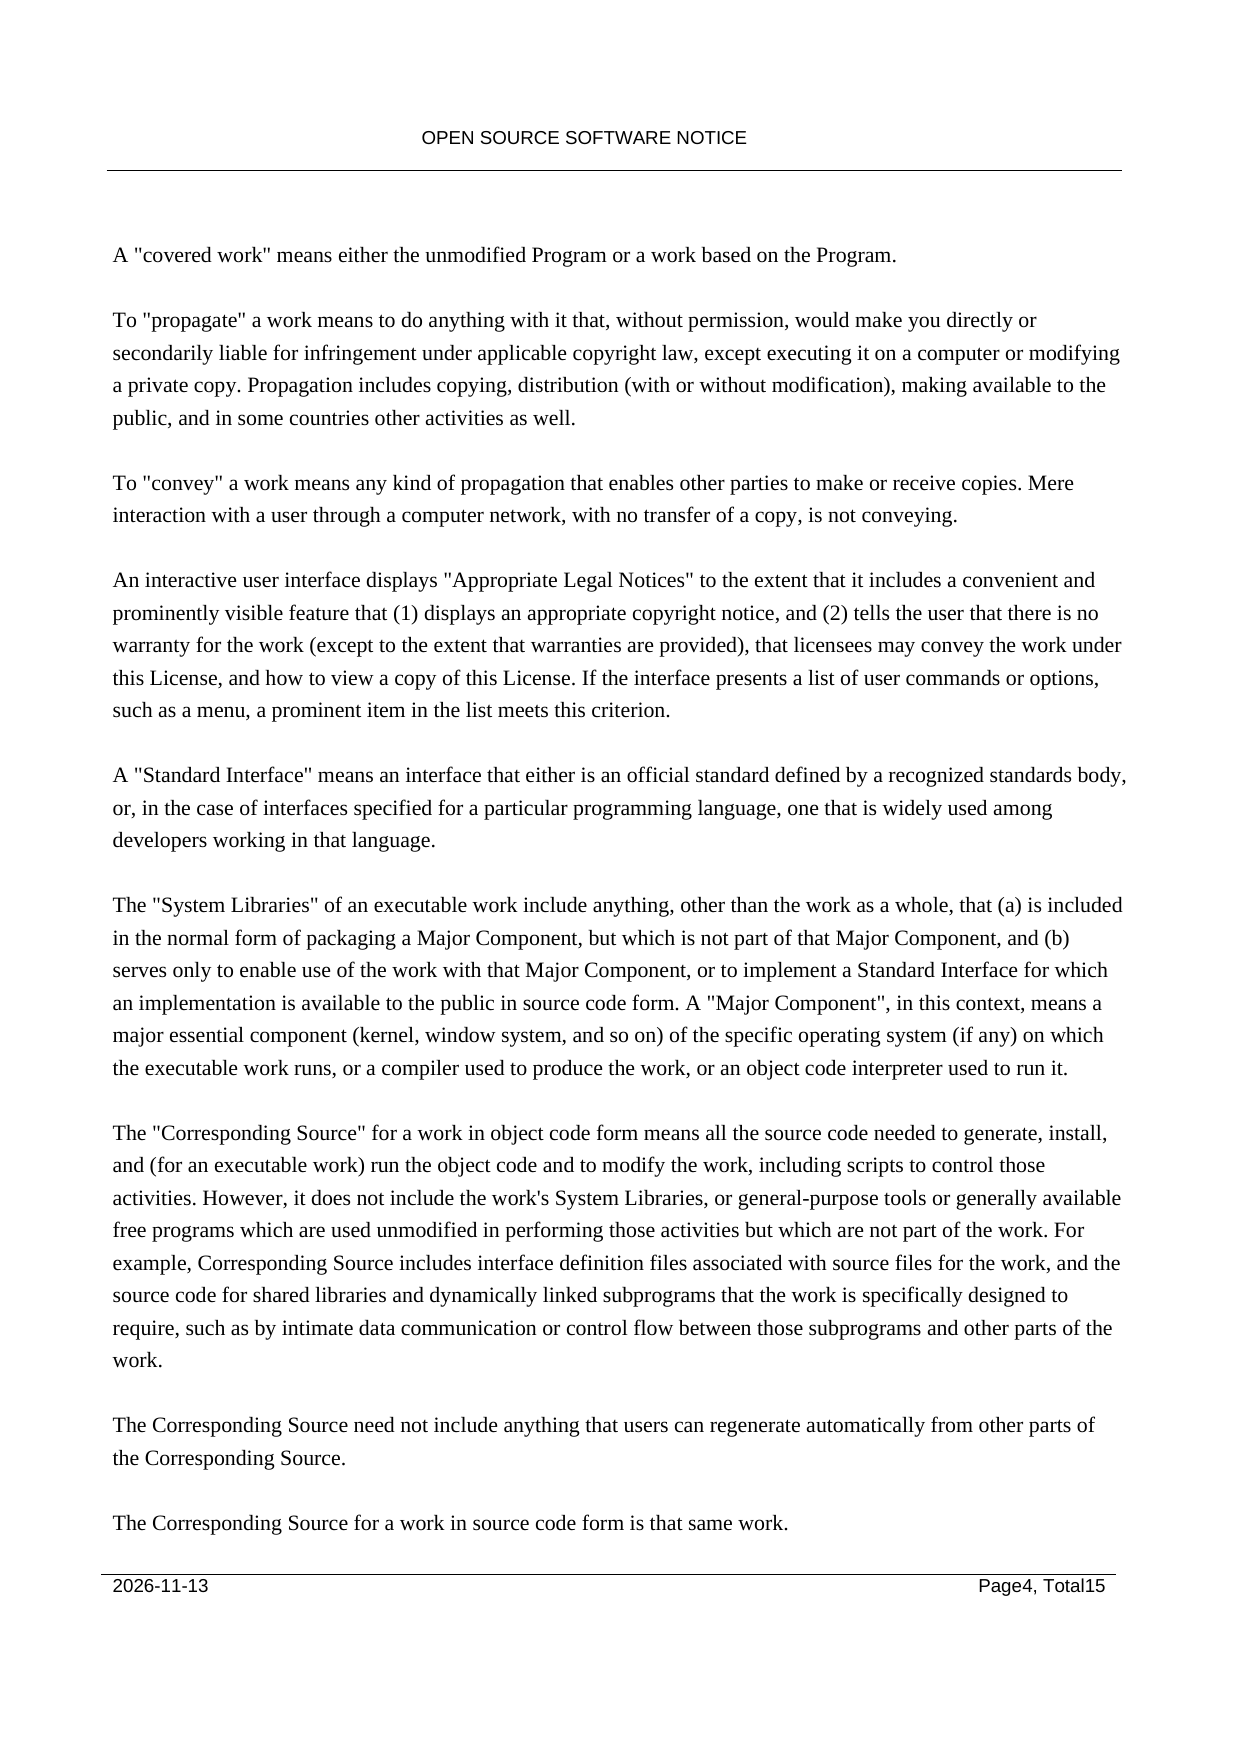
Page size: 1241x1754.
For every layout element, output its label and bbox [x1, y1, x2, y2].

text [112, 206, 1128, 1539]
